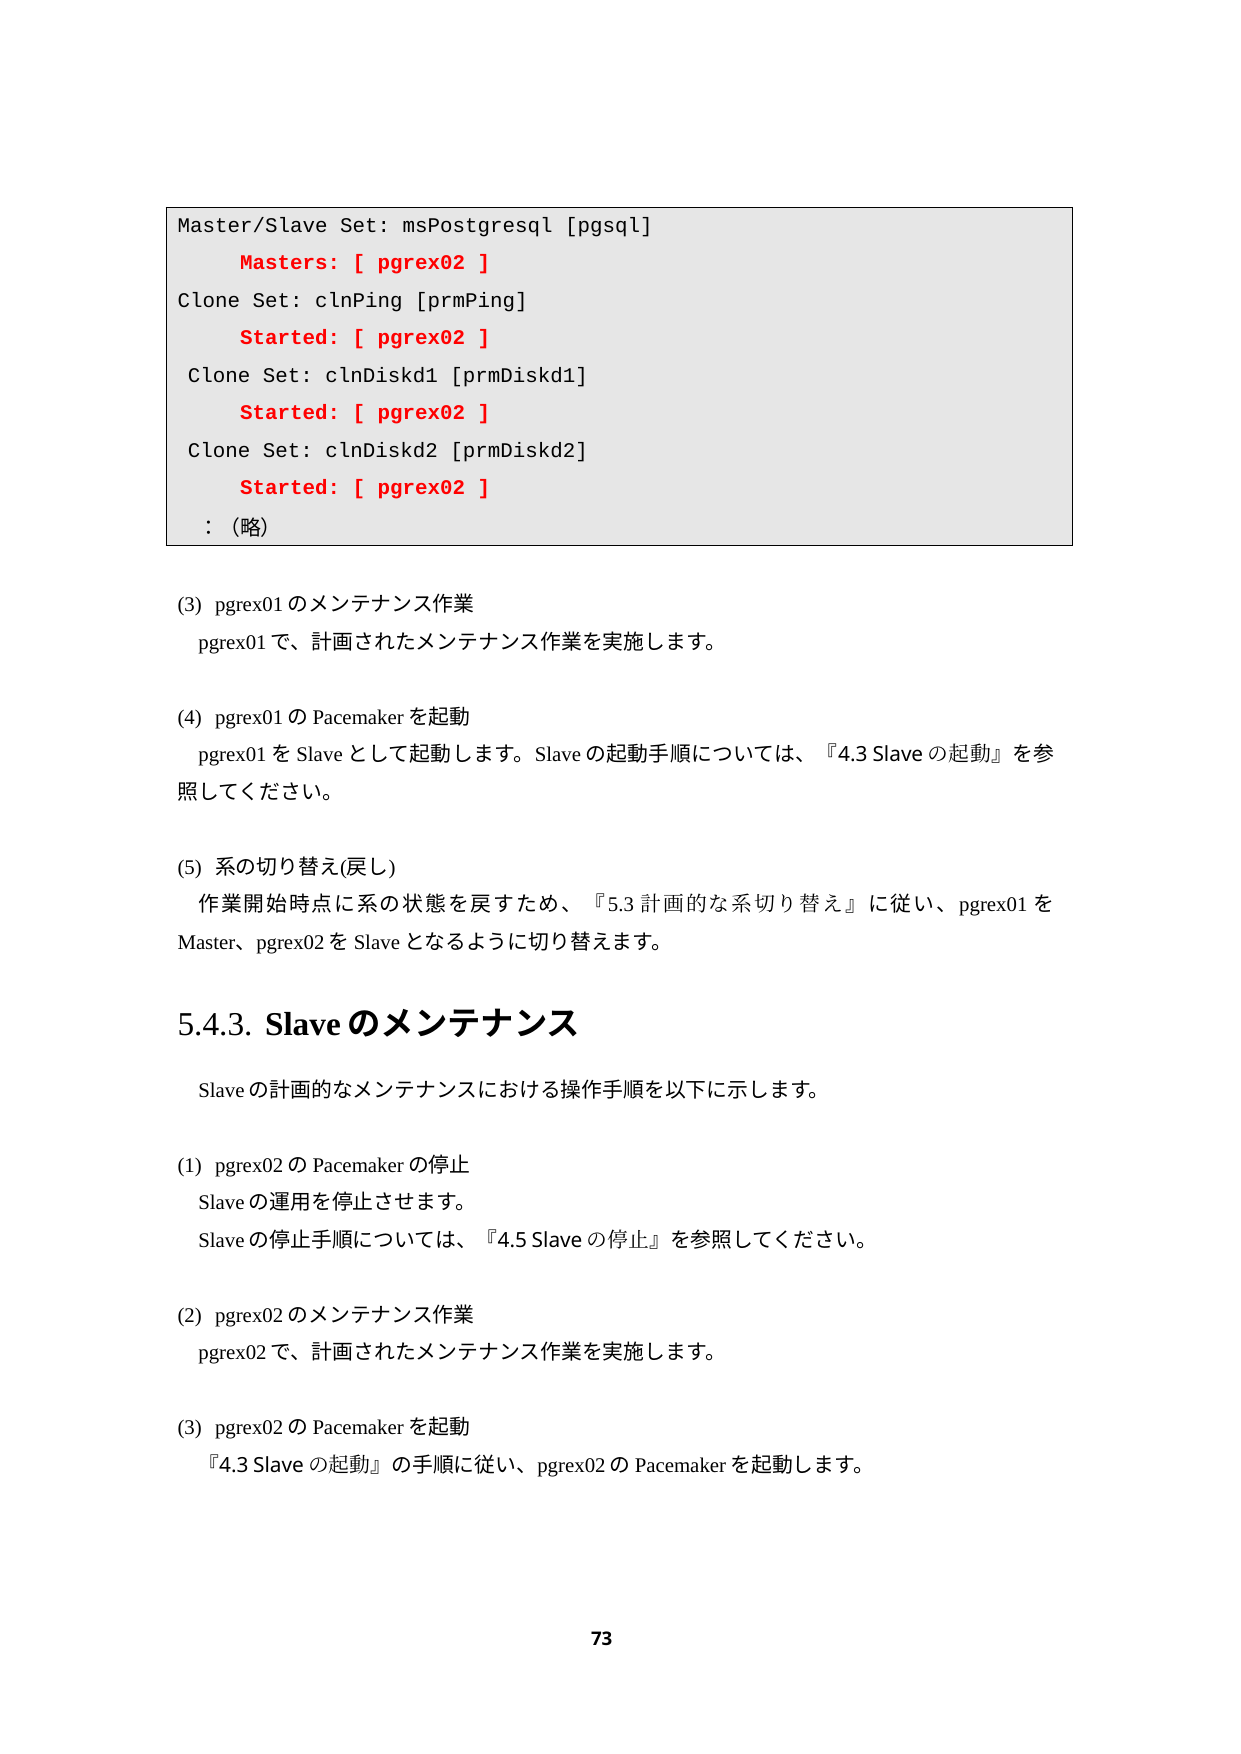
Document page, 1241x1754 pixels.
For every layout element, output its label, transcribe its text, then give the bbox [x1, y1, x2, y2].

text 『4.3 Slaveの起動』の手順に従い、pgrex02のPacemakerを起動します。 [177, 1444, 1054, 1482]
text pgrex01で、計画されたメンテナンス作業を実施します。 [177, 621, 1054, 659]
list pgrex01のPacemakerを起動 [177, 696, 1054, 734]
list pgrex02のメンテナンス作業 [177, 1294, 1054, 1332]
text Slaveの計画的なメンテナンスにおける操作手順を以下に示します。 [177, 1069, 1054, 1107]
subtitle Slaveのメンテナンス [177, 984, 1063, 1059]
text pgrex02で、計画されたメンテナンス作業を実施します。 [177, 1332, 1054, 1369]
text Slaveの運用を停止させます。 [177, 1182, 1054, 1219]
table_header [167, 208, 1072, 545]
text Slaveの停止手順については、『4.5 Slaveの停止』を参照してください。 [177, 1219, 1054, 1257]
text pgrex01をSlaveとして起動します。Slaveの起動手順については、『4.3 Slaveの起動』を参照してください。 [177, 734, 1054, 809]
list pgrex02のPacemakerを起動 [177, 1407, 1054, 1444]
text 作業開始時点に系の状態を戻すため、『5.3 計画的な系切り替え』に従い、pgrex01をMaster、pgrex02をSlaveとなるように切り替えます。 [177, 884, 1054, 959]
list 系の切り替え(戻し) [177, 846, 1054, 884]
list pgrex02のPacemakerの停止 [177, 1144, 1054, 1182]
list pgrex01のメンテナンス作業 [177, 584, 1054, 621]
